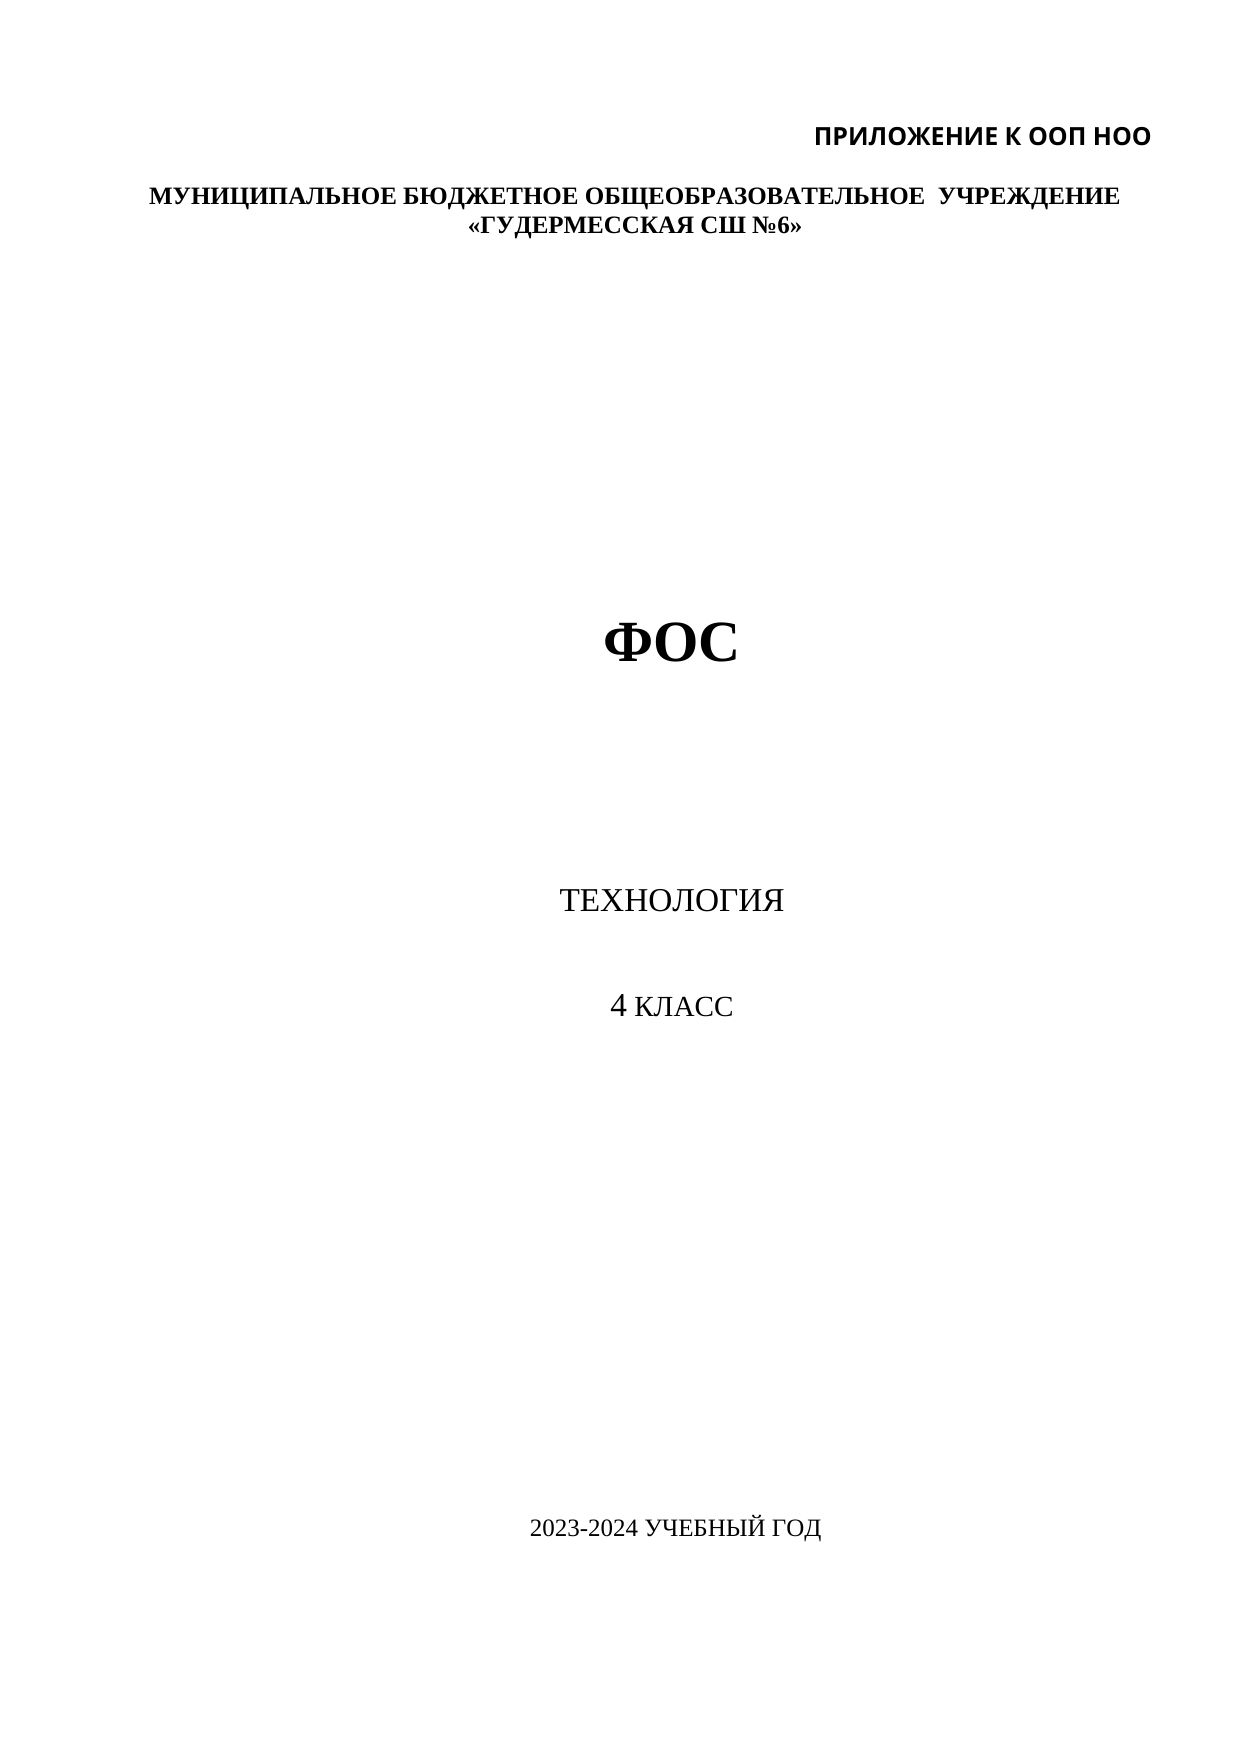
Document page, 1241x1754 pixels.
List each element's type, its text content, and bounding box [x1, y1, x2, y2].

text «ГУДЕРМЕССКАЯ СШ №6» [118, 210, 1152, 238]
text ФОС [192, 607, 1152, 674]
text 2023-2024 УЧЕБНЫЙ ГОД [192, 1513, 1152, 1541]
text 4 КЛАСС [192, 986, 1152, 1024]
text ТЕХНОЛОГИЯ [192, 880, 1152, 918]
text ПРИЛОЖЕНИЕ К ООП НОО [202, 118, 1152, 152]
text МУНИЦИПАЛЬНОЕ БЮДЖЕТНОЕ ОБЩЕОБРАЗОВАТЕЛЬНОЕ УЧРЕЖДЕНИЕ [118, 181, 1152, 210]
